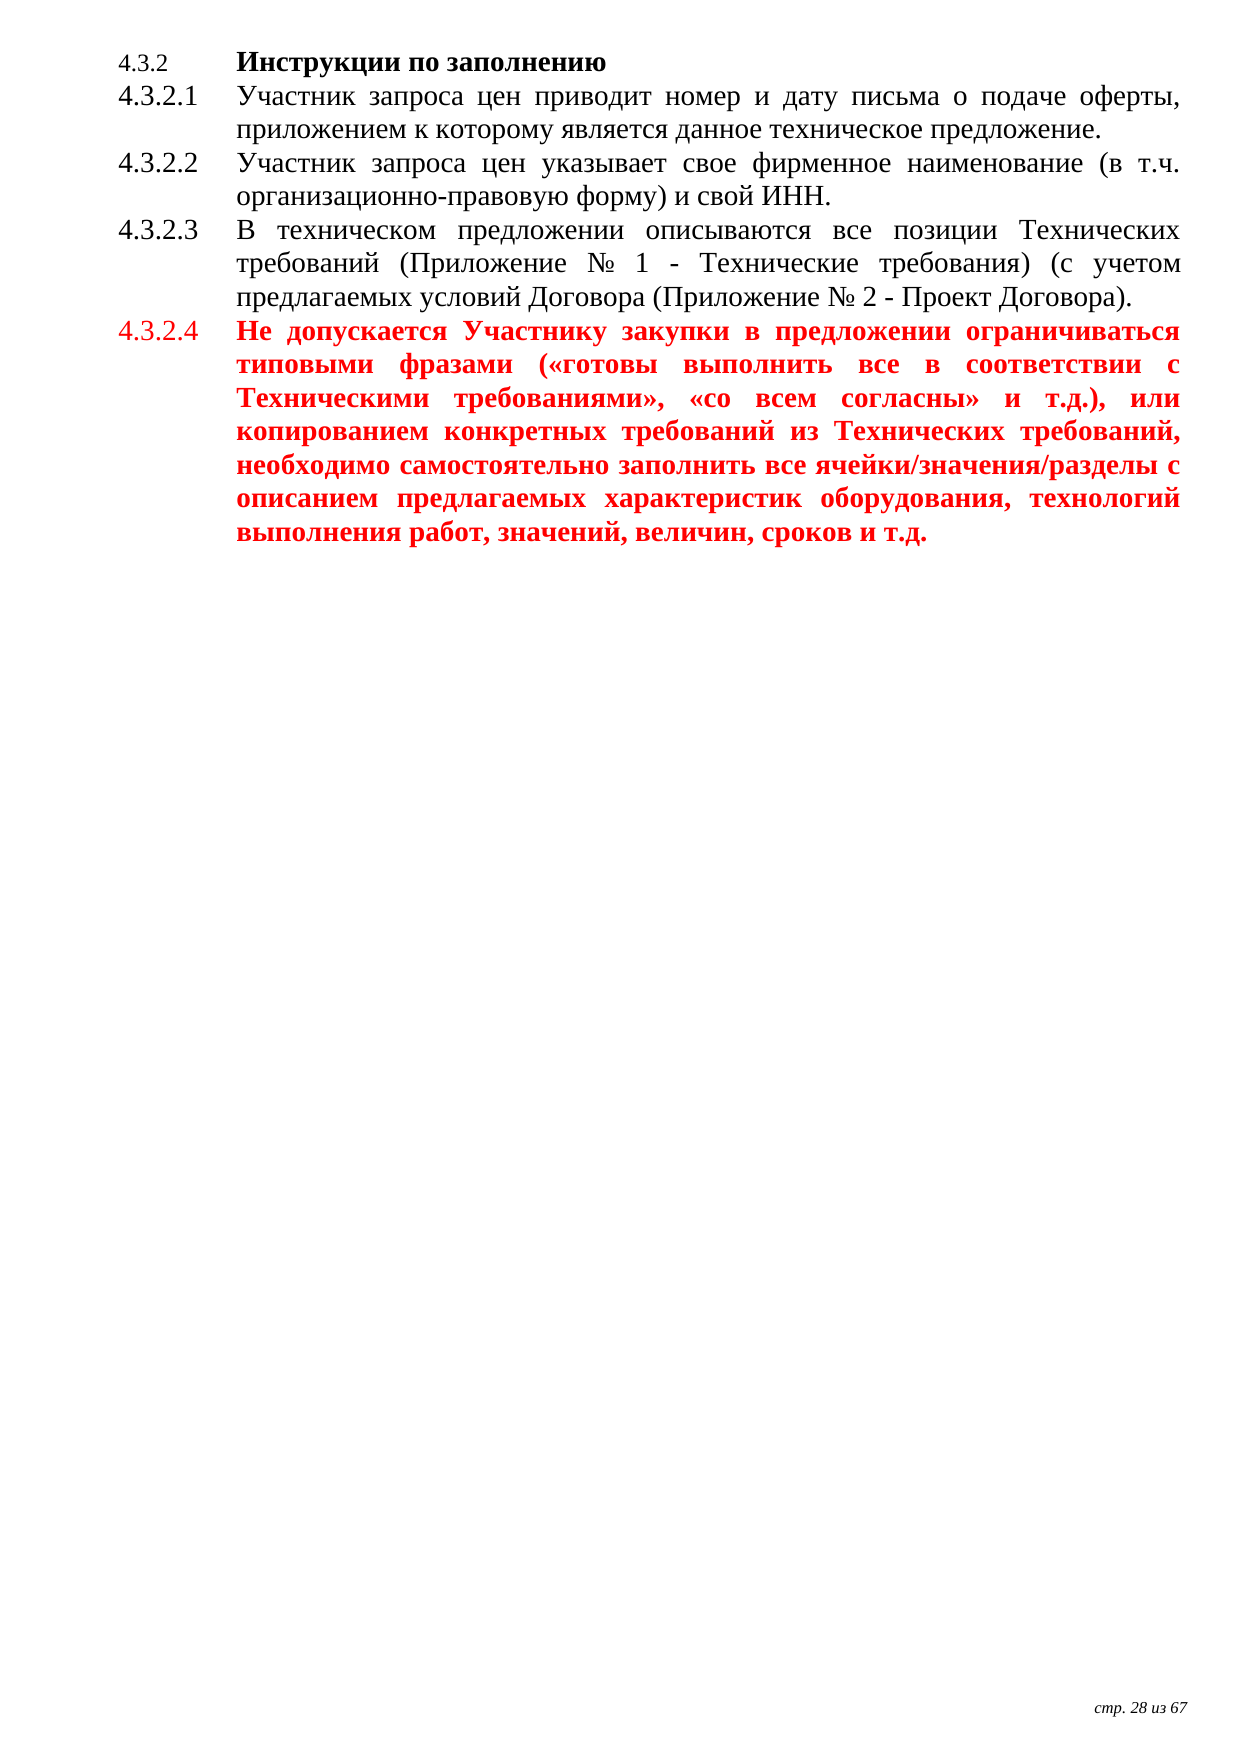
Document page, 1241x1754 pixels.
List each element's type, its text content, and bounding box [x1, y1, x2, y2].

text Инструкции по заполнению [118, 44, 1181, 78]
text Участник запроса цен приводит номер и дату письма о подаче оферты, приложением к которому является данное техническое предложение. [118, 78, 1181, 145]
text Не допускается Участнику закупки в предложении ограничиваться типовыми фразами («готовы выполнить все в соответствии с Техническими требованиями», «со всем согласны» и т.д.), или копированием конкретных требований из Технических требований, необходимо самостоятельно заполнить все ячейки/значения/разделы с описанием предлагаемых характеристик оборудования, технологий выполнения работ, значений, величин, сроков и т.д. [118, 313, 1181, 547]
text В техническом предложении описываются все позиции Технических требований (Приложение № 1 - Технические требования) (с учетом предлагаемых условий Договора (Приложение № 2 - Проект Договора). [118, 212, 1181, 313]
text Участник запроса цен указывает свое фирменное наименование (в т.ч. организационно-правовую форму) и свой ИНН. [118, 145, 1181, 212]
